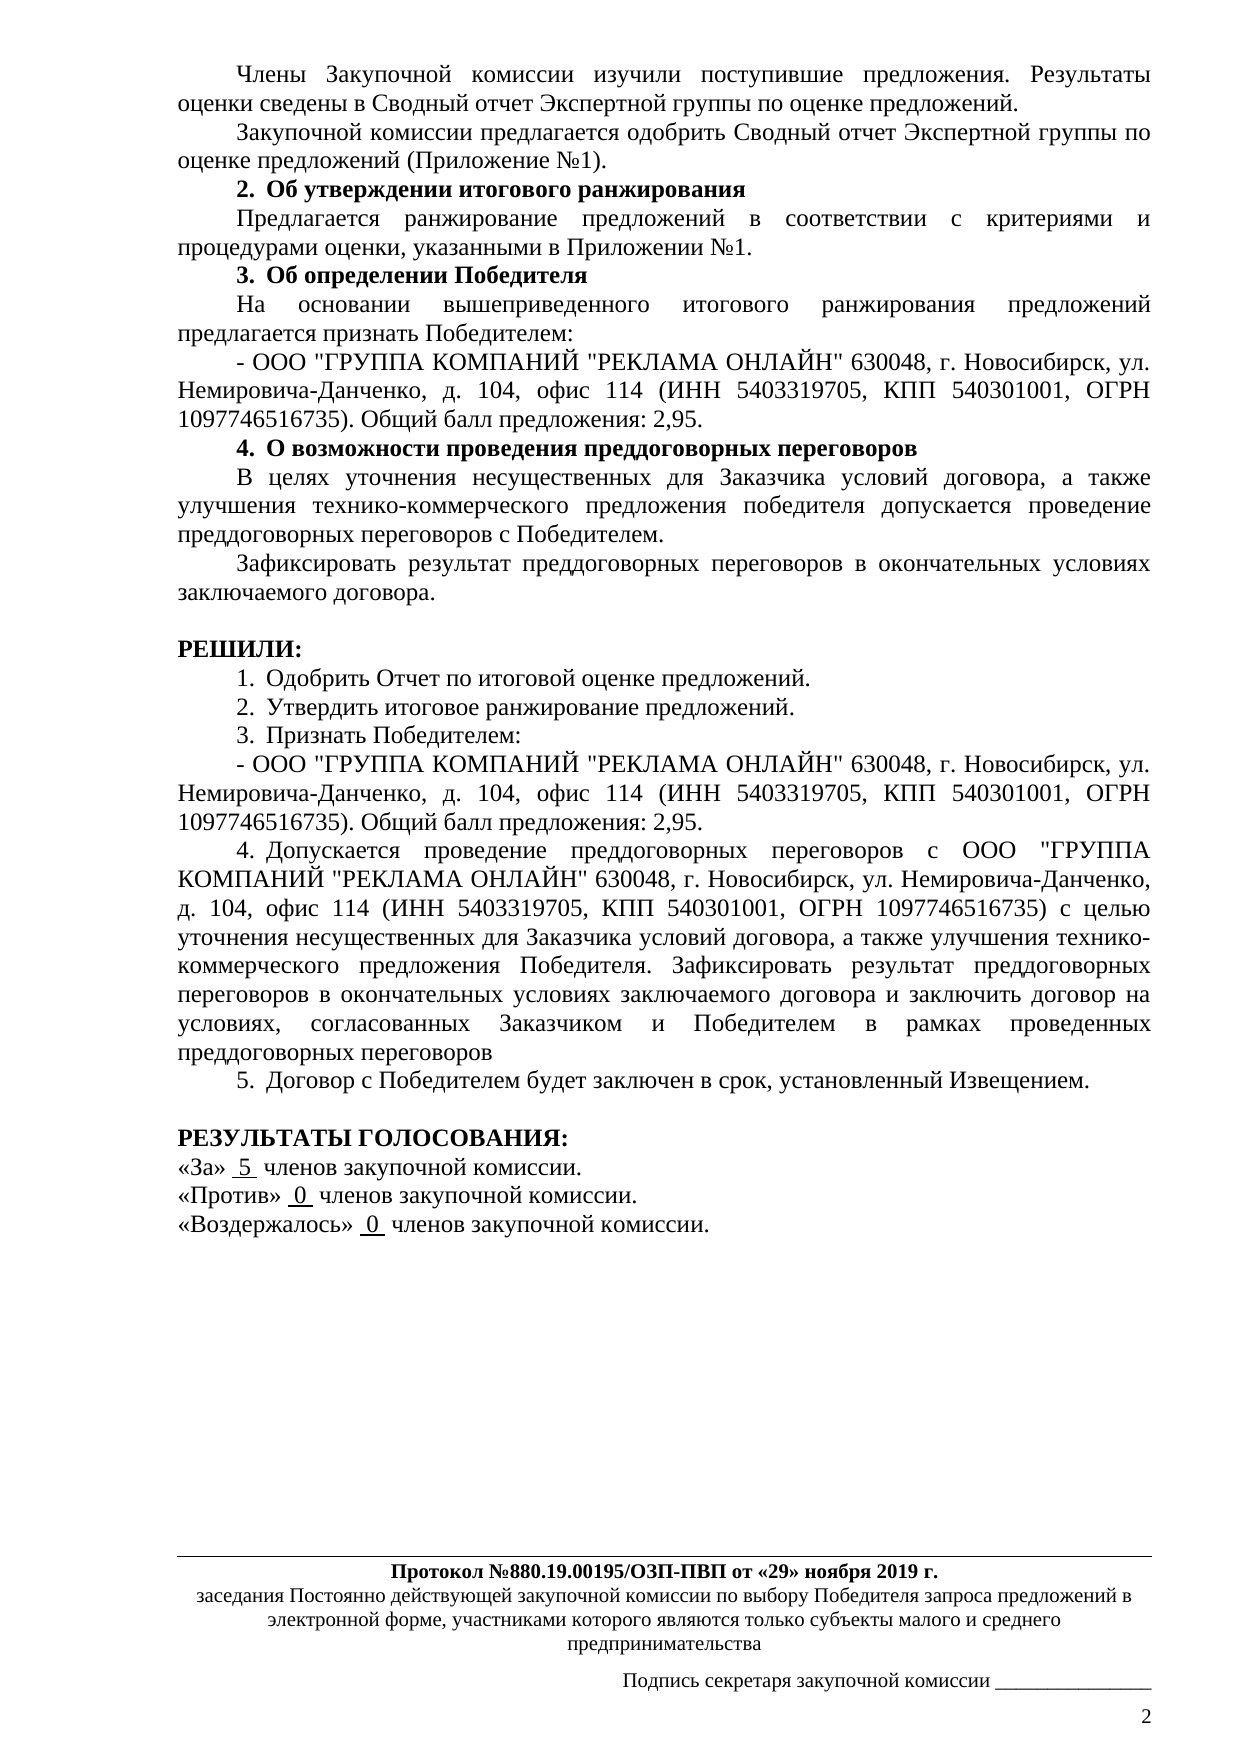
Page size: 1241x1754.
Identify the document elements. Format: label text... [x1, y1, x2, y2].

list Признать Победителем: [177, 720, 1152, 749]
text Зафиксировать результат преддоговорных переговоров в окончательных условиях заключаемого договора. [177, 548, 1152, 605]
text На основании вышеприведенного итогового ранжирования предложений предлагается признать Победителем: [177, 289, 1152, 347]
list Утвердить итоговое ранжирование предложений. [177, 692, 1152, 720]
list Об утверждении итогового ранжирования [177, 174, 1152, 203]
list Об определении Победителя [177, 260, 1152, 289]
list Одобрить Отчет по итоговой оценке предложений. [177, 663, 1152, 692]
list Договор с Победителем будет заключен в срок, установленный Извещением. [177, 1065, 1152, 1094]
list - ООО "ГРУППА КОМПАНИЙ "РЕКЛАМА ОНЛАЙН" 630048, г. Новосибирск, ул. Немировича-Данченко, д. 104, офис 114 (ИНН 5403319705, КПП 540301001, ОГРН 1097746516735). Общий балл предложения: 2,95. [177, 749, 1152, 835]
text В целях уточнения несущественных для Заказчика условий договора, а также улучшения технико-коммерческого предложения победителя допускается проведение преддоговорных переговоров с Победителем. [177, 462, 1152, 548]
text «Против» 0 членов закупочной комиссии. [177, 1180, 1152, 1209]
text РЕЗУЛЬТАТЫ ГОЛОСОВАНИЯ: [177, 1123, 1152, 1152]
list О возможности проведения преддоговорных переговоров [177, 433, 1152, 462]
text Члены Закупочной комиссии изучили поступившие предложения. Результаты оценки сведены в Сводный отчет Экспертной группы по оценке предложений. [177, 59, 1152, 117]
text РЕШИЛИ: [177, 634, 1152, 663]
text «Воздержалось» 0 членов закупочной комиссии. [177, 1209, 1152, 1238]
text - ООО "ГРУППА КОМПАНИЙ "РЕКЛАМА ОНЛАЙН" 630048, г. Новосибирск, ул. Немировича-Данченко, д. 104, офис 114 (ИНН 5403319705, КПП 540301001, ОГРН 1097746516735). Общий балл предложения: 2,95. [177, 347, 1152, 433]
list Предлагается ранжирование предложений в соответствии с критериями и процедурами оценки, указанными в Приложении №1. [177, 203, 1152, 260]
text «За» 5 членов закупочной комиссии. [177, 1152, 1152, 1180]
text Закупочной комиссии предлагается одобрить Сводный отчет Экспертной группы по оценке предложений (Приложение №1). [177, 117, 1152, 174]
list Допускается проведение преддоговорных переговоров с ООО "ГРУППА КОМПАНИЙ "РЕКЛАМА ОНЛАЙН" 630048, г. Новосибирск, ул. Немировича-Данченко, д. 104, офис 114 (ИНН 5403319705, КПП 540301001, ОГРН 1097746516735) с целью уточнения несущественных для Заказчика условий договора, а также улучшения технико-коммерческого предложения Победителя. Зафиксировать результат преддоговорных переговоров в окончательных условиях заключаемого договора и заключить договор на условиях, согласованных Заказчиком и Победителем в рамках проведенных преддоговорных переговоров [177, 835, 1152, 1065]
